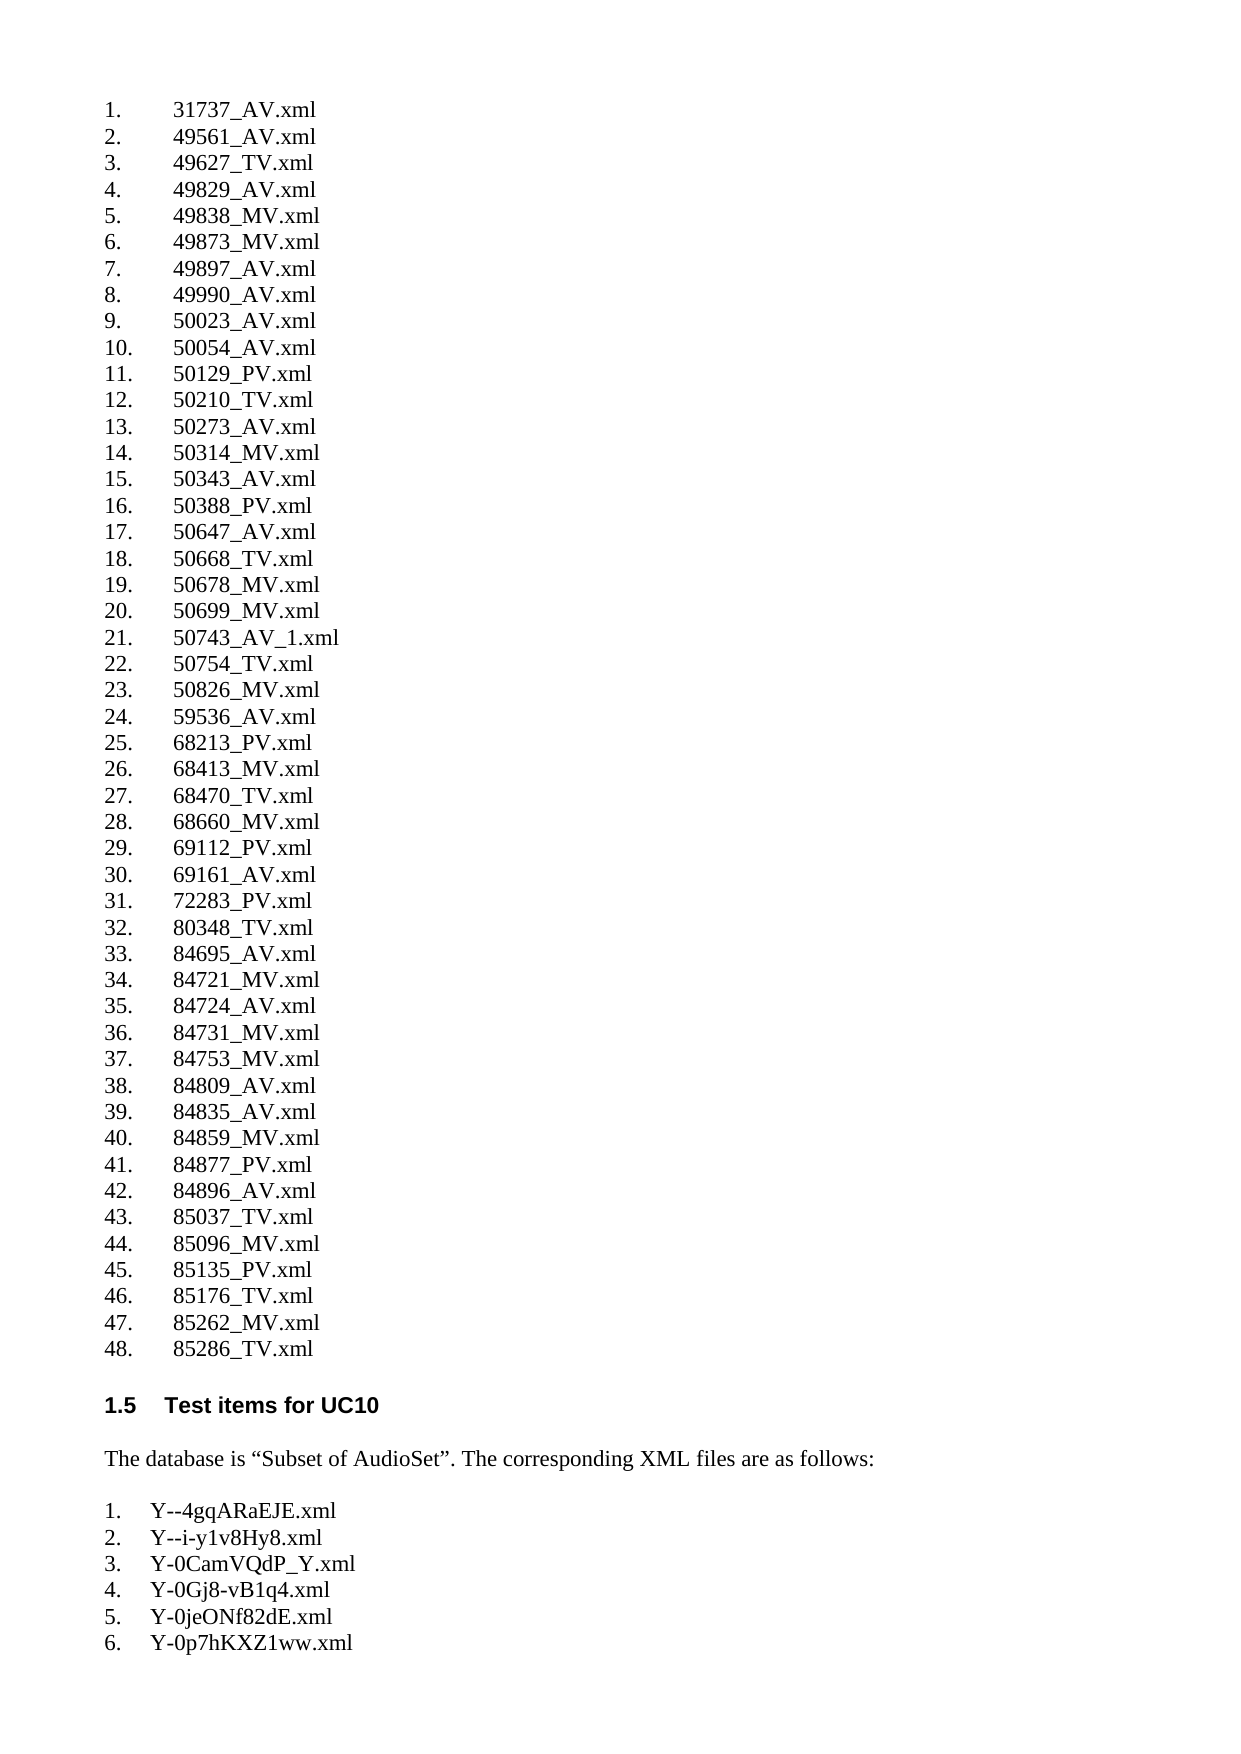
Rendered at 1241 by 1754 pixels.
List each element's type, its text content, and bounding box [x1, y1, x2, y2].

list Y-0p7hKXZ1ww.xml [104, 1629, 1138, 1656]
list 50699_MV.xml [104, 597, 1138, 624]
list 68413_MV.xml [104, 755, 1138, 782]
list 49829_AV.xml [104, 176, 1138, 202]
list 69112_PV.xml [104, 834, 1138, 861]
list 84835_AV.xml [104, 1098, 1138, 1124]
list 84859_MV.xml [104, 1124, 1138, 1151]
list 59536_AV.xml [104, 703, 1138, 729]
list 50388_PV.xml [104, 492, 1138, 518]
list 50826_MV.xml [104, 676, 1138, 703]
list Y-0jeONf82dE.xml [104, 1603, 1138, 1629]
list 31737_AV.xml [104, 97, 1138, 123]
list Y--i-y1v8Hy8.xml [104, 1524, 1138, 1550]
list 50647_AV.xml [104, 518, 1138, 544]
list Y--4gqARaEJE.xml [104, 1497, 1138, 1524]
list 84724_AV.xml [104, 993, 1138, 1019]
list 84896_AV.xml [104, 1177, 1138, 1203]
list 50343_AV.xml [104, 466, 1138, 492]
list Y-0CamVQdP_Y.xml [104, 1550, 1138, 1577]
list 84877_PV.xml [104, 1151, 1138, 1177]
list 49627_TV.xml [104, 149, 1138, 176]
list 49561_AV.xml [104, 123, 1138, 149]
list 50273_AV.xml [104, 413, 1138, 439]
list 84721_MV.xml [104, 966, 1138, 993]
list 49897_AV.xml [104, 255, 1138, 281]
list 50754_TV.xml [104, 650, 1138, 676]
list 72283_PV.xml [104, 887, 1138, 913]
list 68213_PV.xml [104, 729, 1138, 755]
list 84753_MV.xml [104, 1045, 1138, 1072]
list 84695_AV.xml [104, 940, 1138, 966]
list 50668_TV.xml [104, 544, 1138, 571]
list 68470_TV.xml [104, 782, 1138, 808]
list 85135_PV.xml [104, 1256, 1138, 1282]
list 69161_AV.xml [104, 861, 1138, 887]
subtitle Test items for UC10 [104, 1392, 1138, 1418]
list 85262_MV.xml [104, 1309, 1138, 1335]
list 80348_TV.xml [104, 913, 1138, 940]
list 68660_MV.xml [104, 808, 1138, 834]
list 50210_TV.xml [104, 386, 1138, 413]
list 50129_PV.xml [104, 360, 1138, 386]
list 50314_MV.xml [104, 439, 1138, 466]
list 49990_AV.xml [104, 281, 1138, 307]
list 49873_MV.xml [104, 228, 1138, 255]
list 50743_AV_1.xml [104, 624, 1138, 650]
list 49838_MV.xml [104, 202, 1138, 228]
list 85037_TV.xml [104, 1203, 1138, 1230]
list 84731_MV.xml [104, 1019, 1138, 1045]
text The database is “Subset of AudioSet”. The corresponding XML files are as follows: [104, 1445, 1138, 1471]
list 84809_AV.xml [104, 1072, 1138, 1098]
list 50678_MV.xml [104, 571, 1138, 597]
list Y-0Gj8-vB1q4.xml [104, 1577, 1138, 1603]
list 50054_AV.xml [104, 334, 1138, 360]
list 50023_AV.xml [104, 307, 1138, 334]
list 85096_MV.xml [104, 1230, 1138, 1256]
list 85286_TV.xml [104, 1335, 1138, 1362]
list 85176_TV.xml [104, 1282, 1138, 1309]
